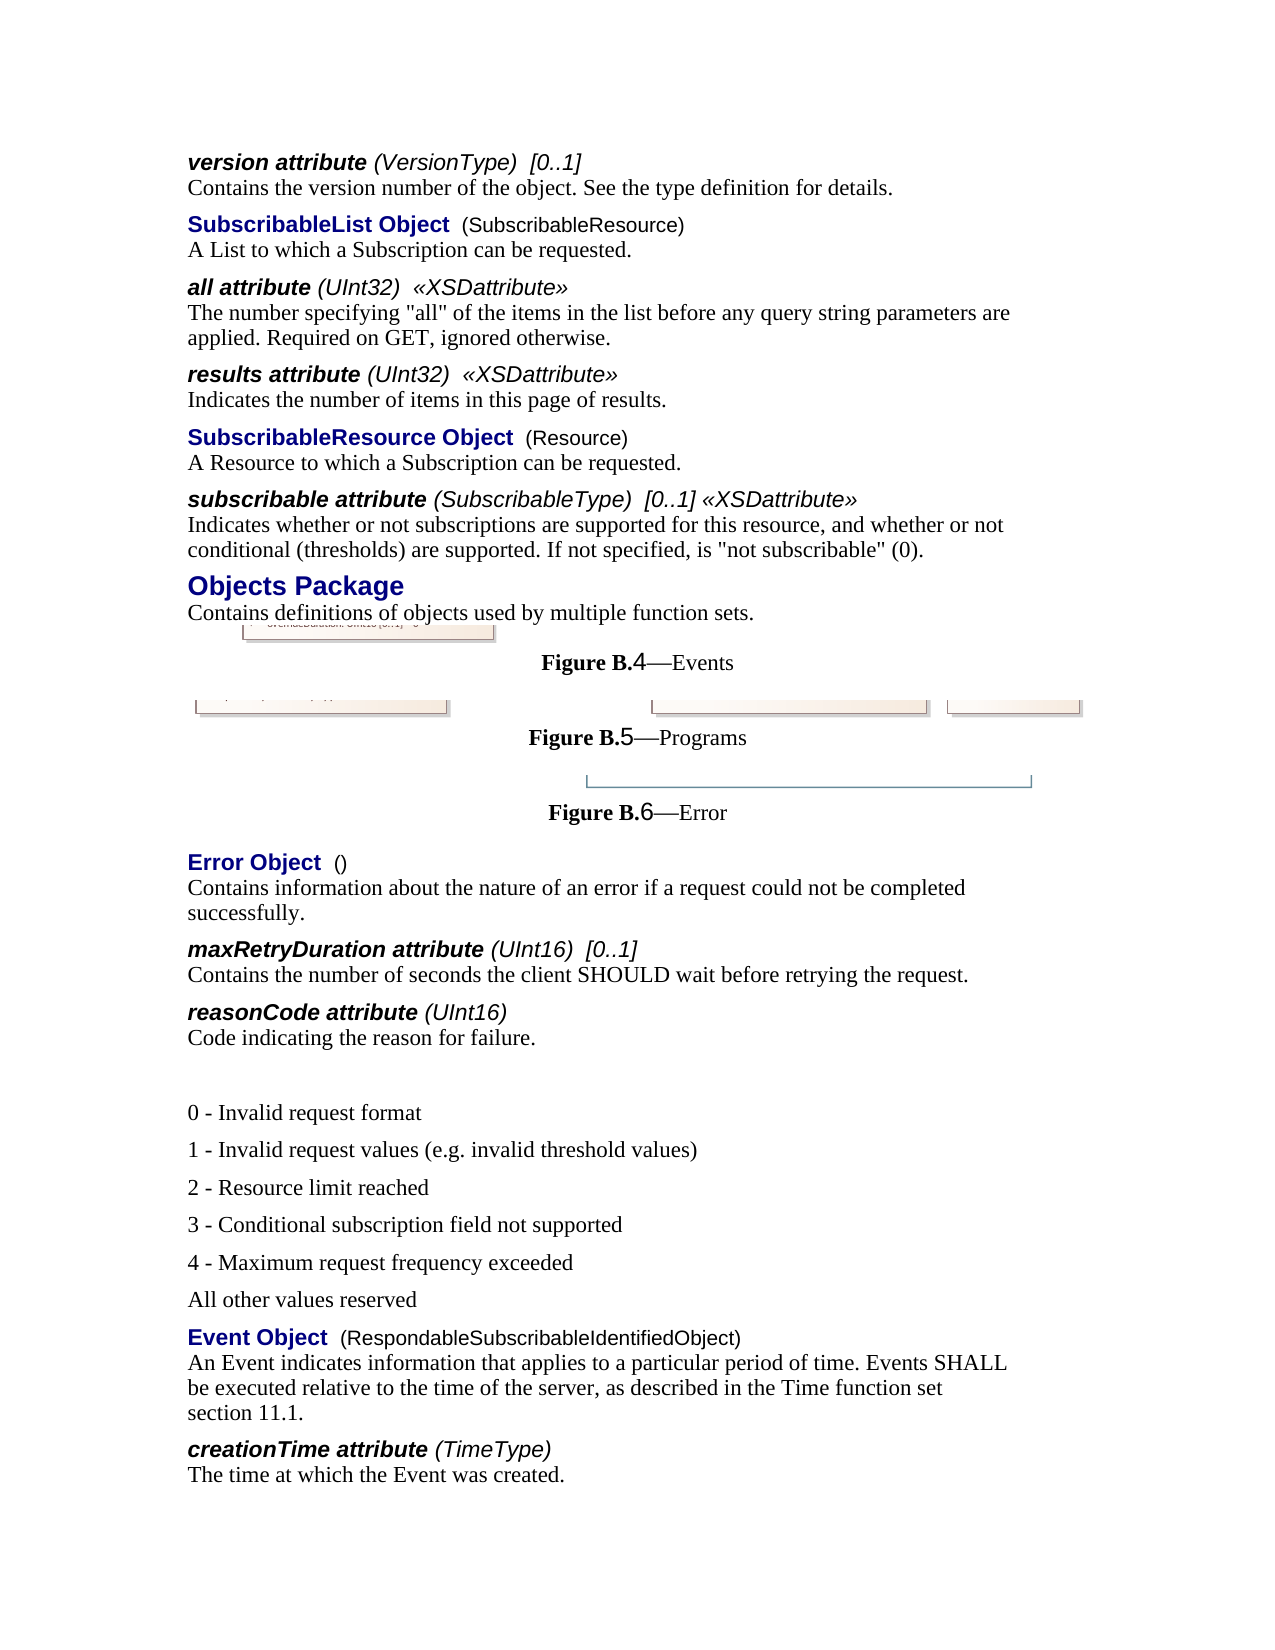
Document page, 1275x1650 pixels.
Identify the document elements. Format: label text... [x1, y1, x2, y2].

text Contains information about the nature of an error if a request could not be completed successfully. [187, 875, 1012, 925]
text results attribute (UInt32) «XSDattribute» [187, 362, 1087, 387]
text A Resource to which a Subscription can be requested. [187, 450, 1012, 475]
text 0 - Invalid request format [187, 1100, 1087, 1125]
text subscribable attribute (SubscribableType) [0..1] «XSDattribute» [187, 487, 1087, 512]
text creationTime attribute (TimeType) [187, 1437, 1087, 1462]
text 3 - Conditional subscription field not supported [187, 1212, 1087, 1237]
text A List to which a Subscription can be requested. [187, 237, 1012, 262]
subtitle Objects Package [187, 575, 1087, 600]
text version attribute (VersionType) [0..1] [187, 150, 1087, 175]
text reasonCode attribute (UInt16) [187, 1000, 1087, 1025]
text Code indicating the reason for failure. [187, 1025, 1087, 1050]
text Figure B.5—Programs [187, 725, 1087, 750]
text 2 - Resource limit reached [187, 1175, 1087, 1200]
text The time at which the Event was created. [187, 1462, 1087, 1487]
text All other values reserved [187, 1287, 1087, 1312]
text Figure B.6—Error [187, 800, 1087, 825]
text 1 - Invalid request values (e.g. invalid threshold values) [187, 1137, 1087, 1162]
text Contains the version number of the object. See the type definition for details. [187, 175, 1087, 200]
text Contains definitions of objects used by multiple function sets. [187, 600, 1087, 625]
text Figure B.4—Events [187, 650, 1087, 675]
text Event Object (RespondableSubscribableIdentifiedObject) [187, 1325, 1087, 1350]
text The number specifying "all" of the items in the list before any query string parameters are applied. Required on GET, ignored otherwise. [187, 300, 1087, 350]
text Indicates the number of items in this page of results. [187, 387, 1087, 412]
text Indicates whether or not subscriptions are supported for this resource, and whether or not conditional (thresholds) are supported. If not specified, is "not subscribable" (0). [187, 512, 1087, 562]
text all attribute (UInt32) «XSDattribute» [187, 275, 1087, 300]
text SubscribableResource Object (Resource) [187, 425, 1087, 450]
text Contains the number of seconds the client SHOULD wait before retrying the request. [187, 962, 1087, 987]
text maxRetryDuration attribute (UInt16) [0..1] [187, 937, 1087, 962]
text 4 - Maximum request frequency exceeded [187, 1250, 1087, 1275]
text Error Object () [187, 850, 1087, 875]
text An Event indicates information that applies to a particular period of time. Events SHALL be executed relative to the time of the server, as described in the Time function set section 11.1. [187, 1350, 1012, 1425]
text SubscribableList Object (SubscribableResource) [187, 212, 1087, 237]
